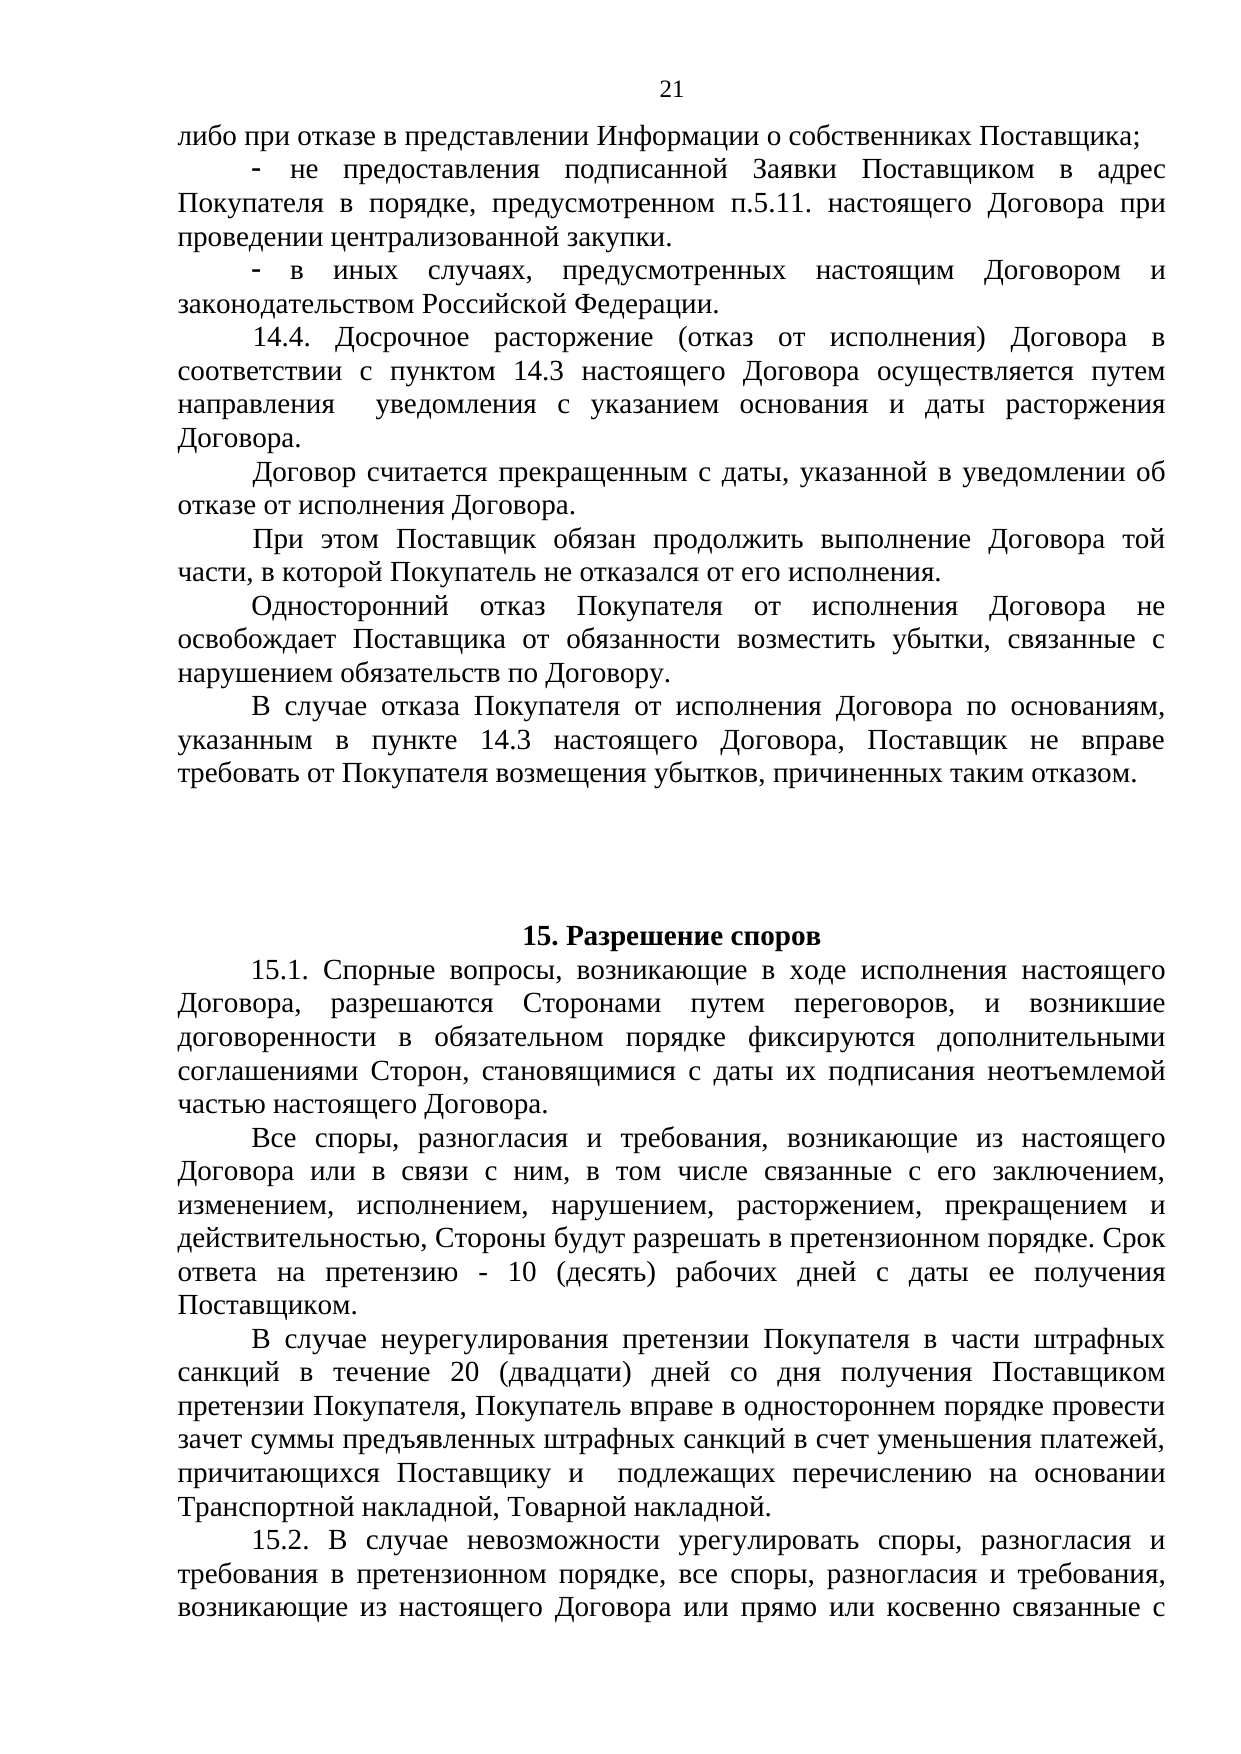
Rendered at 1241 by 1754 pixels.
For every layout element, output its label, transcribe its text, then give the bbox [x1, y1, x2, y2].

list не предоставления подписанной Заявки Поставщиком в адрес Покупателя в порядке, предусмотренном п.5.11. настоящего Договора при проведении централизованной закупки. [177, 152, 1166, 252]
text При этом Поставщик обязан продолжить выполнение Договора той части, в которой Покупатель не отказался от его исполнения. [177, 521, 1166, 588]
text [177, 1522, 1166, 1623]
text В случае отказа Покупателя от исполнения Договора по основаниям, указанным в пункте 14.3 настоящего Договора, Поставщик не вправе требовать от Покупателя возмещения убытков, причиненных таким отказом. [177, 688, 1166, 789]
text В случае неурегулирования претензии Покупателя в части штрафных санкций в течение 20 (двадцати) дней со дня получения Поставщиком претензии Покупателя, Покупатель вправе в одностороннем порядке провести зачет суммы предъявленных штрафных санкций в счет уменьшения платежей, причитающихся Поставщику и подлежащих перечислению на основании Транспортной накладной, Товарной накладной. [177, 1321, 1166, 1522]
text 14.4. Досрочное расторжение (отказ от исполнения) Договора в соответствии с пунктом 14.3 настоящего Договора осуществляется путем направления уведомления с указанием основания и даты расторжения Договора. [177, 319, 1166, 454]
list в иных случаях, предусмотренных настоящим Договором и законодательством Российской Федерации. [177, 252, 1166, 319]
text Односторонний отказ Покупателя от исполнения Договора не освобождает Поставщика от обязанности возместить убытки, связанные с нарушением обязательств по Договору. [177, 588, 1166, 688]
text Договор считается прекращенным с даты, указанной в уведомлении об отказе от исполнения Договора. [177, 454, 1166, 521]
text 15.1. Спорные вопросы, возникающие в ходе исполнения настоящего Договора, разрешаются Сторонами путем переговоров, и возникшие договоренности в обязательном порядке фиксируются дополнительными соглашениями Сторон, становящимися с даты их подписания неотъемлемой частью настоящего Договора. [177, 952, 1166, 1120]
text 15. Разрешение споров [177, 918, 1166, 952]
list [177, 118, 1166, 152]
text Все споры, разногласия и требования, возникающие из настоящего Договора или в связи с ним, в том числе связанные с его заключением, изменением, исполнением, нарушением, расторжением, прекращением и действительностью, Стороны будут разрешать в претензионном порядке. Срок ответа на претензию - 10 (десять) рабочих дней с даты ее получения Поставщиком. [177, 1120, 1166, 1321]
